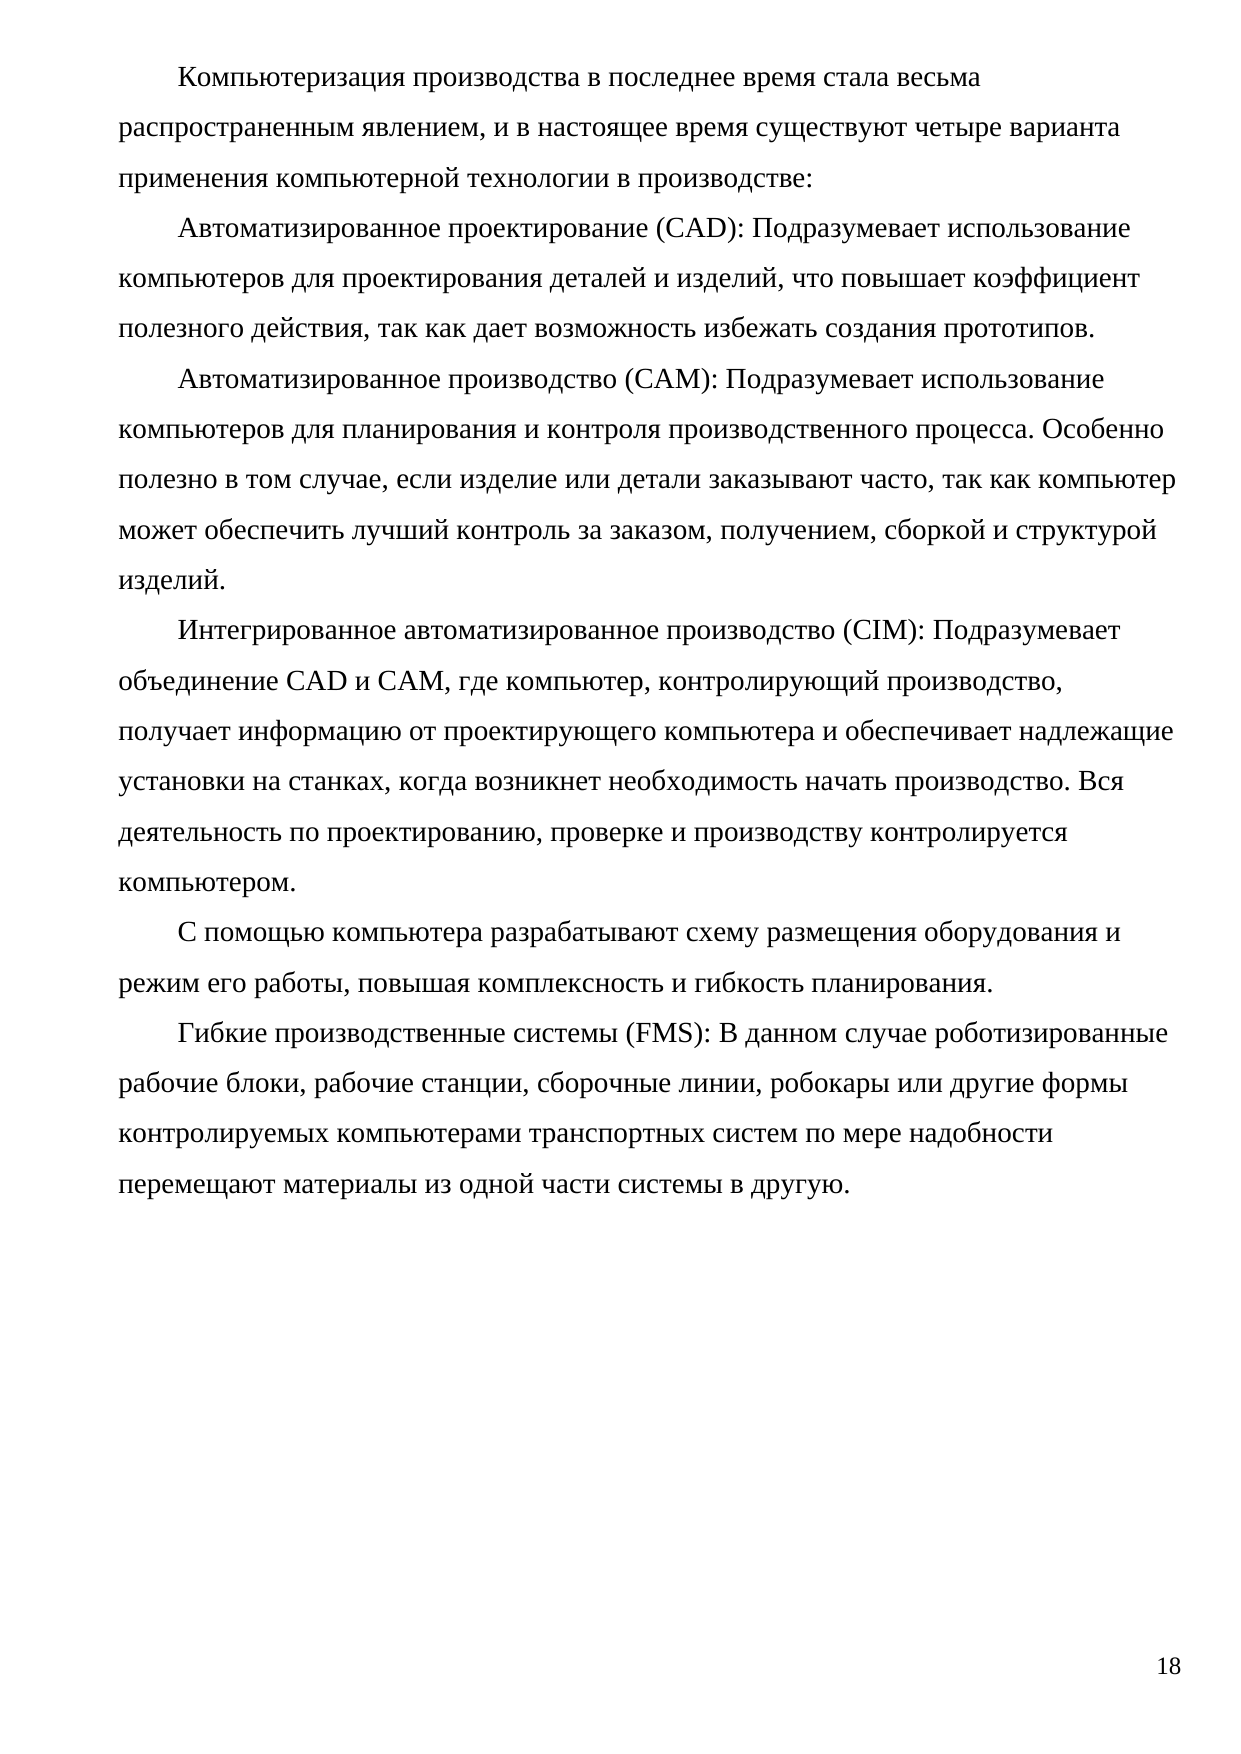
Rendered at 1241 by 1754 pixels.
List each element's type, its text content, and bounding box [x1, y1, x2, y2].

text Компьютеризация производства в последнее время стала весьма распространенным явлением, и в настоящее время существуют четыре варианта применения компьютерной технологии в производстве: [118, 59, 1181, 193]
text С помощью компьютера разрабатывают схему размещения оборудования и режим его работы, повышая комплексность и гибкость планирования. [118, 914, 1181, 998]
text Гибкие производственные системы (FMS): В данном случае роботизированные рабочие блоки, рабочие станции, сборочные линии, робокары или другие формы контролируемых компьютерами транспортных систем по мере надобности перемещают материалы из одной части системы в другую. [118, 1015, 1181, 1199]
text Автоматизированное производство (CAM): Подразумевает использование компьютеров для планирования и контроля производственного процесса. Особенно полезно в том случае, если изделие или детали заказывают часто, так как компьютер может обеспечить лучший контроль за заказом, получением, сборкой и структурой изделий. [118, 361, 1181, 596]
text Автоматизированное проектирование (CAD): Подразумевает использование компьютеров для проектирования деталей и изделий, что повышает коэффициент полезного действия, так как дает возможность избежать создания прототипов. [118, 210, 1181, 344]
text Интегрированное автоматизированное производство (CIM): Подразумевает объединение CAD и CAM, где компьютер, контролирующий производство, получает информацию от проектирующего компьютера и обеспечивает надлежащие установки на станках, когда возникнет необходимость начать производство. Вся деятельность по проектированию, проверке и производству контролируется компьютером. [118, 612, 1181, 898]
